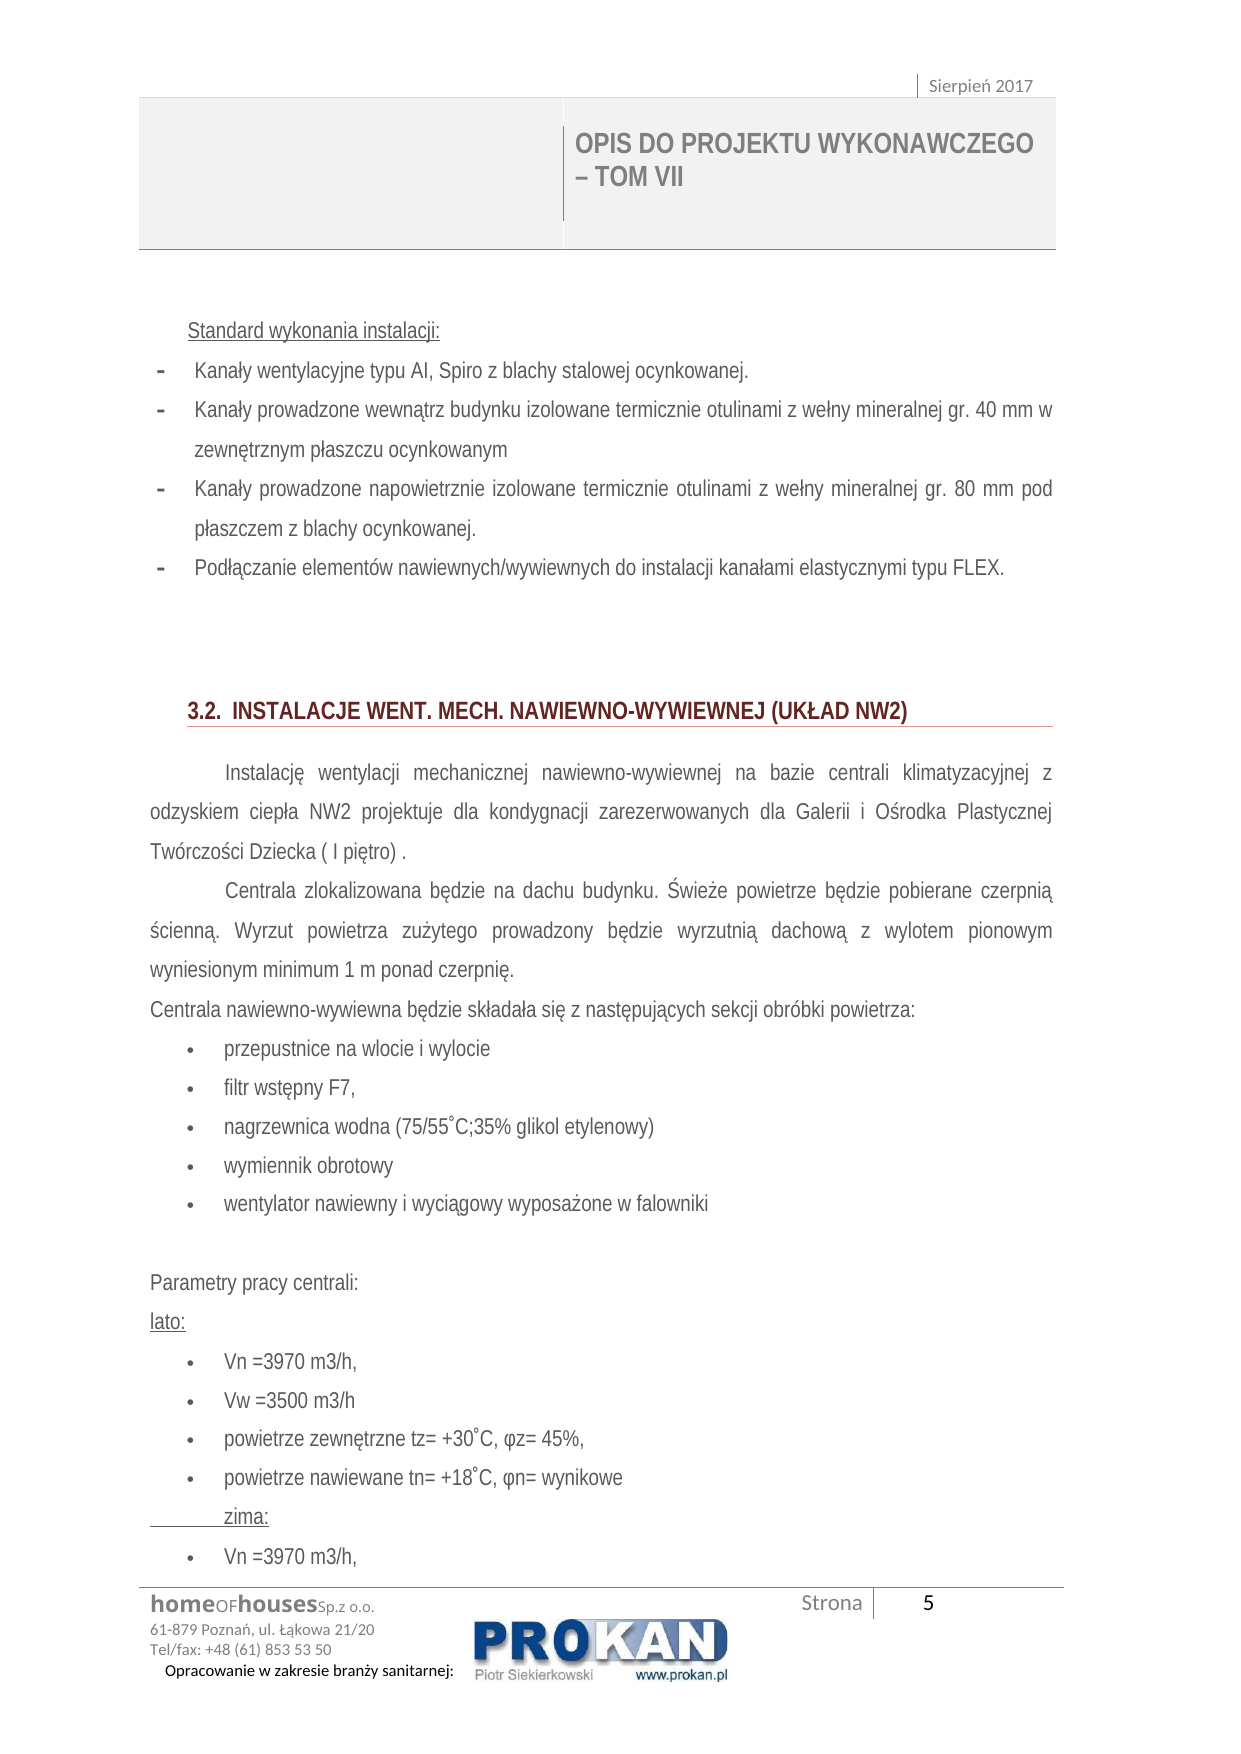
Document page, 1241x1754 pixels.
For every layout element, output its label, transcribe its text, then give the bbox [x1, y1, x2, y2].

text Centrala nawiewno-wywiewna będzie składała się z następujących sekcji obróbki powietrza: [150, 996, 1053, 1022]
text Instalację wentylacji mechanicznej nawiewno-wywiewnej na bazie centrali klimatyzacyjnej z odzyskiem ciepła NW2 projektuje dla kondygnacji zarezerwowanych dla Galerii i Ośrodka Plastycznej Twórczości Dziecka ( I piętro) . [150, 759, 1053, 864]
text powietrze zewnętrzne tz= +30˚C, φz= 45%, [187, 1425, 1053, 1452]
text nagrzewnica wodna (75/55˚C;35% glikol etylenowy) [187, 1113, 1053, 1139]
text powietrze nawiewane tn= +18˚C, φn= wynikowe [187, 1464, 1053, 1491]
text Parametry pracy centrali: [150, 1269, 1053, 1295]
list Podłączanie elementów nawiewnych/wywiewnych do instalacji kanałami elastycznymi typu FLEX. [157, 554, 1053, 581]
list Kanały prowadzone napowietrznie izolowane termicznie otulinami z wełny mineralnej gr. 80 mm pod płaszczem z blachy ocynkowanej. [157, 475, 1053, 541]
text przepustnice na wlocie i wylocie [187, 1035, 1053, 1061]
list Kanały prowadzone wewnątrz budynku izolowane termicznie otulinami z wełny mineralnej gr. 40 mm w zewnętrznym płaszczu ocynkowanym [157, 396, 1053, 462]
text Vn =3970 m3/h, [187, 1543, 1053, 1569]
text Centrala zlokalizowana będzie na dachu budynku. Świeże powietrze będzie pobierane czerpnią ścienną. Wyrzut powietrza zużytego prowadzony będzie wyrzutnią dachową z wylotem pionowym wyniesionym minimum 1 m ponad czerpnię. [150, 877, 1053, 982]
text Standard wykonania instalacji: [150, 317, 1053, 344]
text lato: [150, 1308, 1053, 1334]
subtitle INSTALACJE WENT. MECH. NAWIEWNO-WYWIEWNEJ (UKŁAD NW2) [187, 696, 1053, 726]
text wentylator nawiewny i wyciągowy wyposażone w falowniki [187, 1190, 1053, 1217]
text Vw =3500 m3/h [187, 1387, 1053, 1413]
text wymiennik obrotowy [187, 1152, 1053, 1178]
list Kanały wentylacyjne typu AI, Spiro z blachy stalowej ocynkowanej. [157, 357, 1053, 383]
text filtr wstępny F7, [187, 1074, 1053, 1100]
text Vn =3970 m3/h, [187, 1348, 1053, 1374]
picture [473, 1619, 728, 1682]
text zima: [150, 1503, 1053, 1529]
